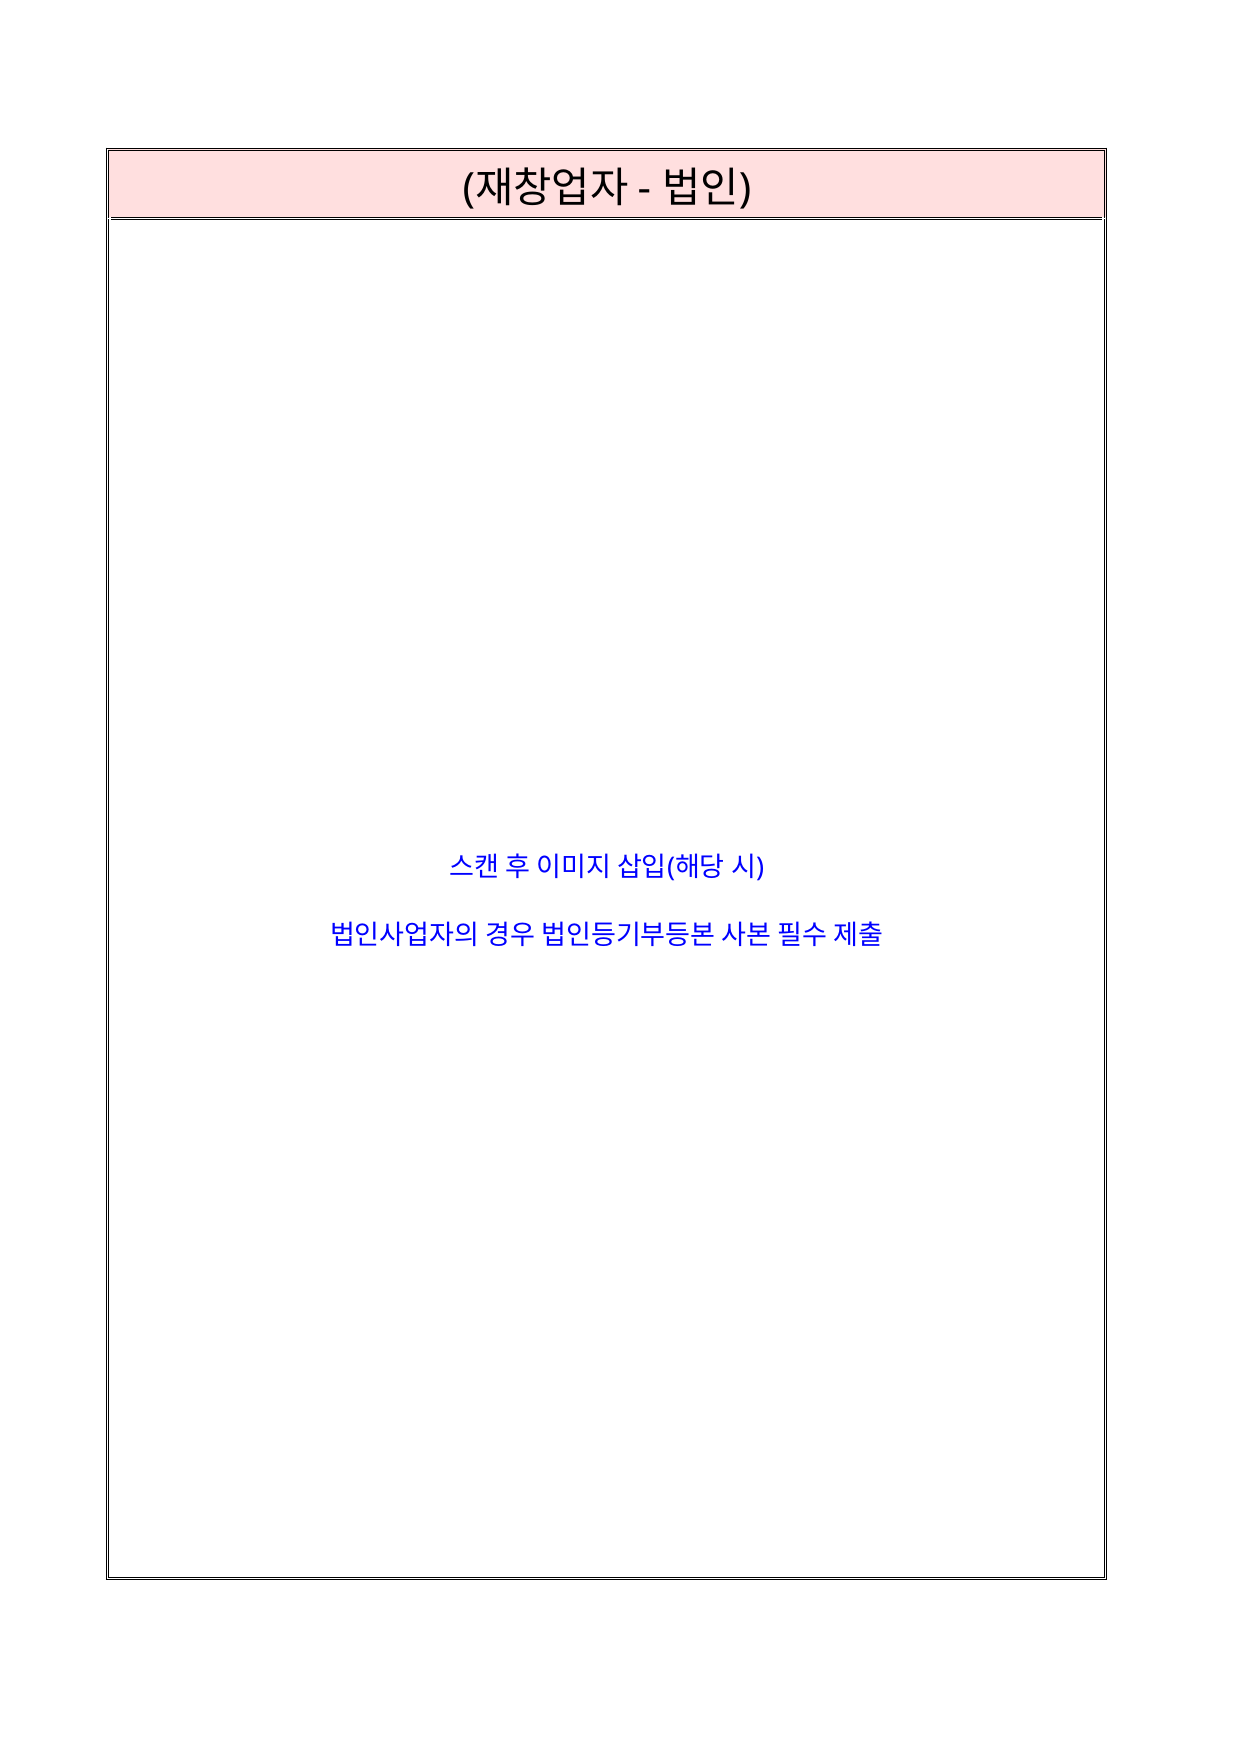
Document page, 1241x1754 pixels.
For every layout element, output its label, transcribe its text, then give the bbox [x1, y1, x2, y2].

table_cell 스캔 후 이미지 삽입(해당 시) 법인사업자의 경우 법인등기부등본 사본 필수 제출 [108, 217, 1106, 1577]
table_cell 법인등기부등본 (재창업자 - 법인) [109, 151, 1104, 217]
